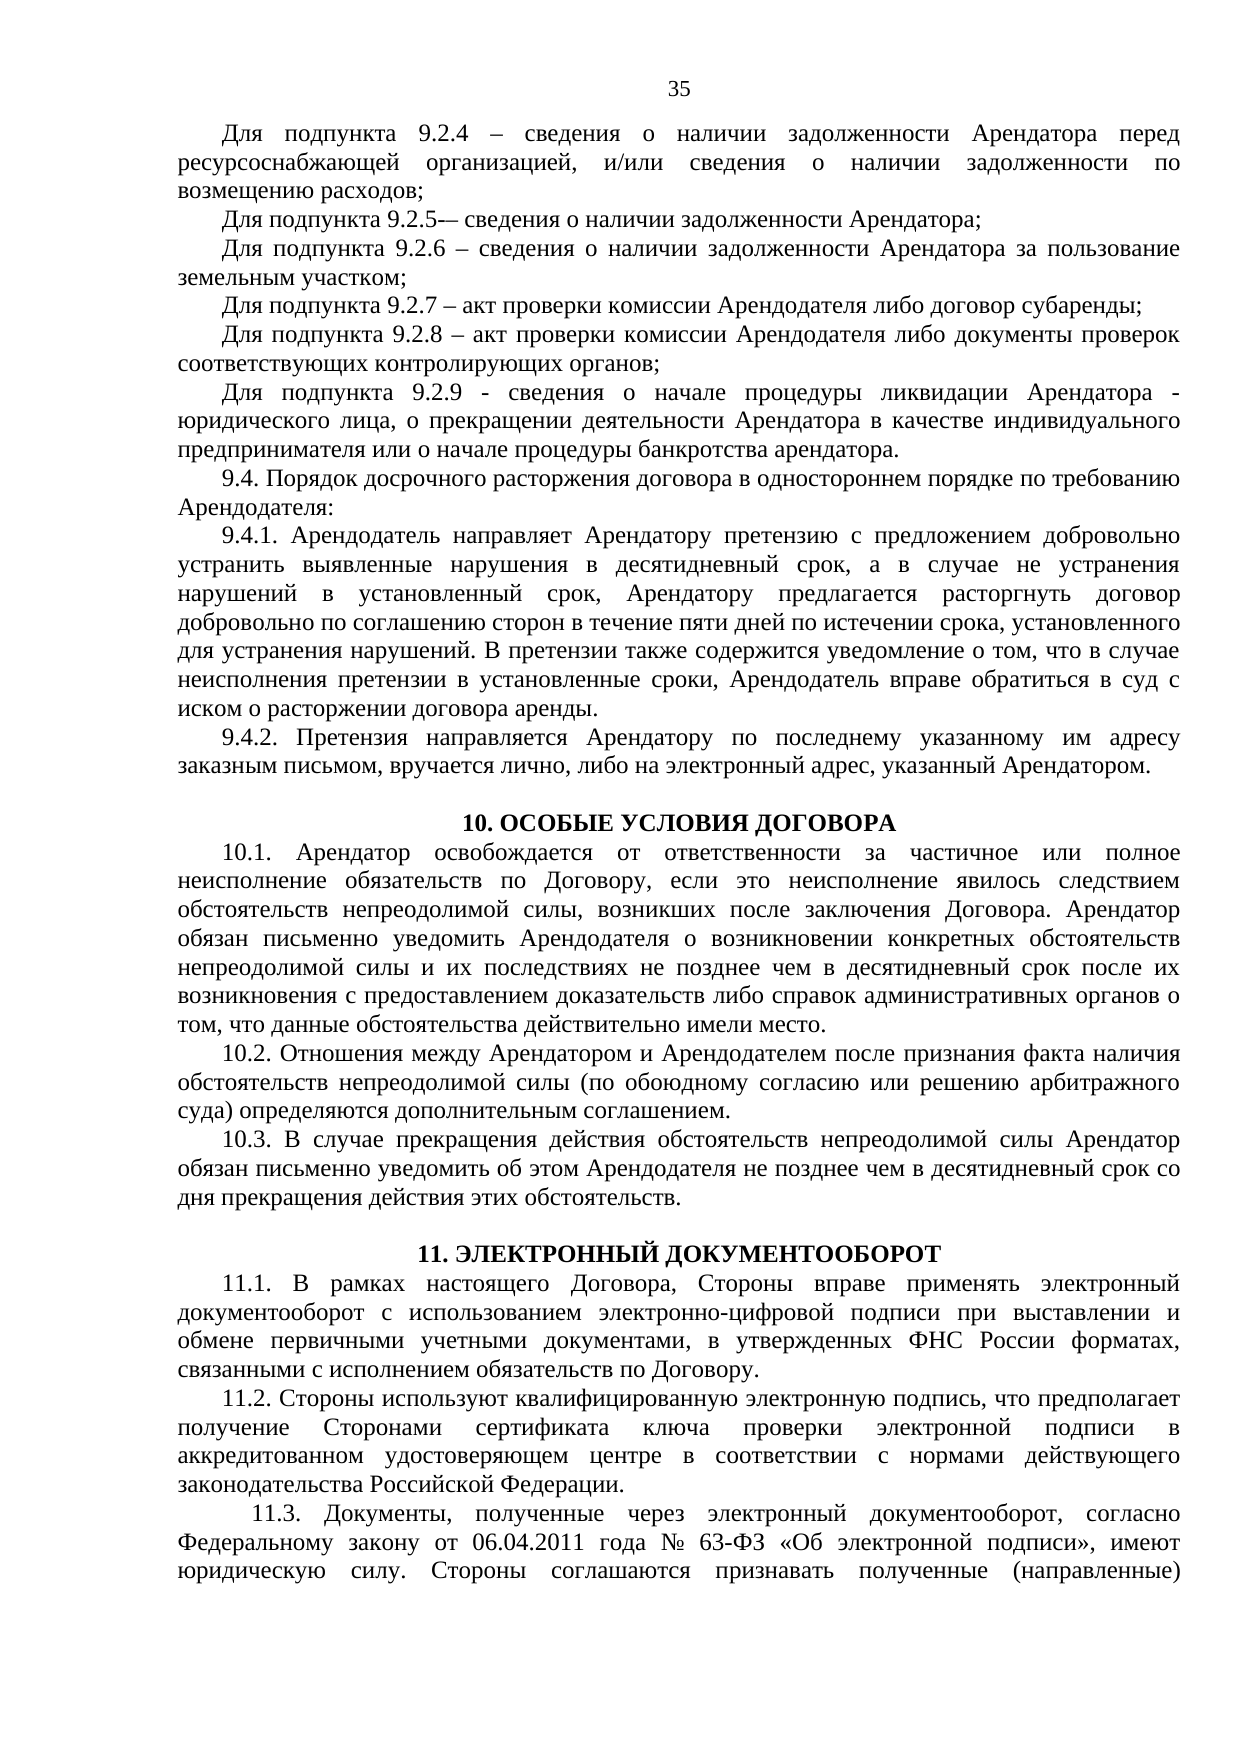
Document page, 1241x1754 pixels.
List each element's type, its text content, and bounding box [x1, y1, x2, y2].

text 11.2. Стороны используют квалифицированную электронную подпись, что предполагает получение Сторонами сертификата ключа проверки электронной подписи в аккредитованном удостоверяющем центре в соответствии с нормами действующего законодательства Российской Федерации. [177, 1383, 1181, 1498]
text 10.1. Арендатор освобождается от ответственности за частичное или полное неисполнение обязательств по Договору, если это неисполнение явилось следствием обстоятельств непреодолимой силы, возникших после заключения Договора. Арендатор обязан письменно уведомить Арендодателя о возникновении конкретных обстоятельств непреодолимой силы и их последствиях не позднее чем в десятидневный срок после их возникновения с предоставлением доказательств либо справок административных органов о том, что данные обстоятельства действительно имели место. [177, 837, 1181, 1038]
text 11. ЭЛЕКТРОННЫЙ ДОКУМЕНТООБОРОТ [177, 1239, 1181, 1268]
text 9.4.2. Претензия направляется Арендатору по последнему указанному им адресу заказным письмом, вручается лично, либо на электронный адрес, указанный Арендатором. [177, 722, 1181, 779]
text Для подпункта 9.2.9 - сведения о начале процедуры ликвидации Арендатора - юридического лица, о прекращении деятельности Арендатора в качестве индивидуального предпринимателя или о начале процедуры банкротства арендатора. [177, 377, 1181, 463]
text 10.2. Отношения между Арендатором и Арендодателем после признания факта наличия обстоятельств непреодолимой силы (по обоюдному согласию или решению арбитражного суда) определяются дополнительным соглашением. [177, 1038, 1181, 1124]
text Для подпункта 9.2.7 – акт проверки комиссии Арендодателя либо договор субаренды; [177, 291, 1181, 319]
text Для подпункта 9.2.5-– сведения о наличии задолженности Арендатора; [177, 204, 1181, 233]
text Для подпункта 9.2.8 – акт проверки комиссии Арендодателя либо документы проверок соответствующих контролирующих органов; [177, 319, 1181, 377]
text 10. ОСОБЫЕ УСЛОВИЯ ДОГОВОРА [177, 808, 1181, 837]
text Для подпункта 9.2.4 – сведения о наличии задолженности Арендатора перед ресурсоснабжающей организацией, и/или сведения о наличии задолженности по возмещению расходов; [177, 118, 1181, 204]
text 10.3. В случае прекращения действия обстоятельств непреодолимой силы Арендатор обязан письменно уведомить об этом Арендодателя не позднее чем в десятидневный срок со дня прекращения действия этих обстоятельств. [177, 1124, 1181, 1211]
text 11.1. В рамках настоящего Договора, Стороны вправе применять электронный документооборот с использованием электронно-цифровой подписи при выставлении и обмене первичными учетными документами, в утвержденных ФНС России форматах, связанными с исполнением обязательств по Договору. [177, 1268, 1181, 1383]
text Для подпункта 9.2.6 – сведения о наличии задолженности Арендатора за пользование земельным участком; [177, 233, 1181, 291]
text 9.4. Порядок досрочного расторжения договора в одностороннем порядке по требованию Арендодателя: [177, 463, 1181, 521]
text 9.4.1. Арендодатель направляет Арендатору претензию с предложением добровольно устранить выявленные нарушения в десятидневный срок, а в случае не устранения нарушений в установленный срок, Арендатору предлагается расторгнуть договор добровольно по соглашению сторон в течение пяти дней по истечении срока, установленного для устранения нарушений. В претензии также содержится уведомление о том, что в случае неисполнения претензии в установленные сроки, Арендодатель вправе обратиться в суд с иском о расторжении договора аренды. [177, 521, 1181, 722]
